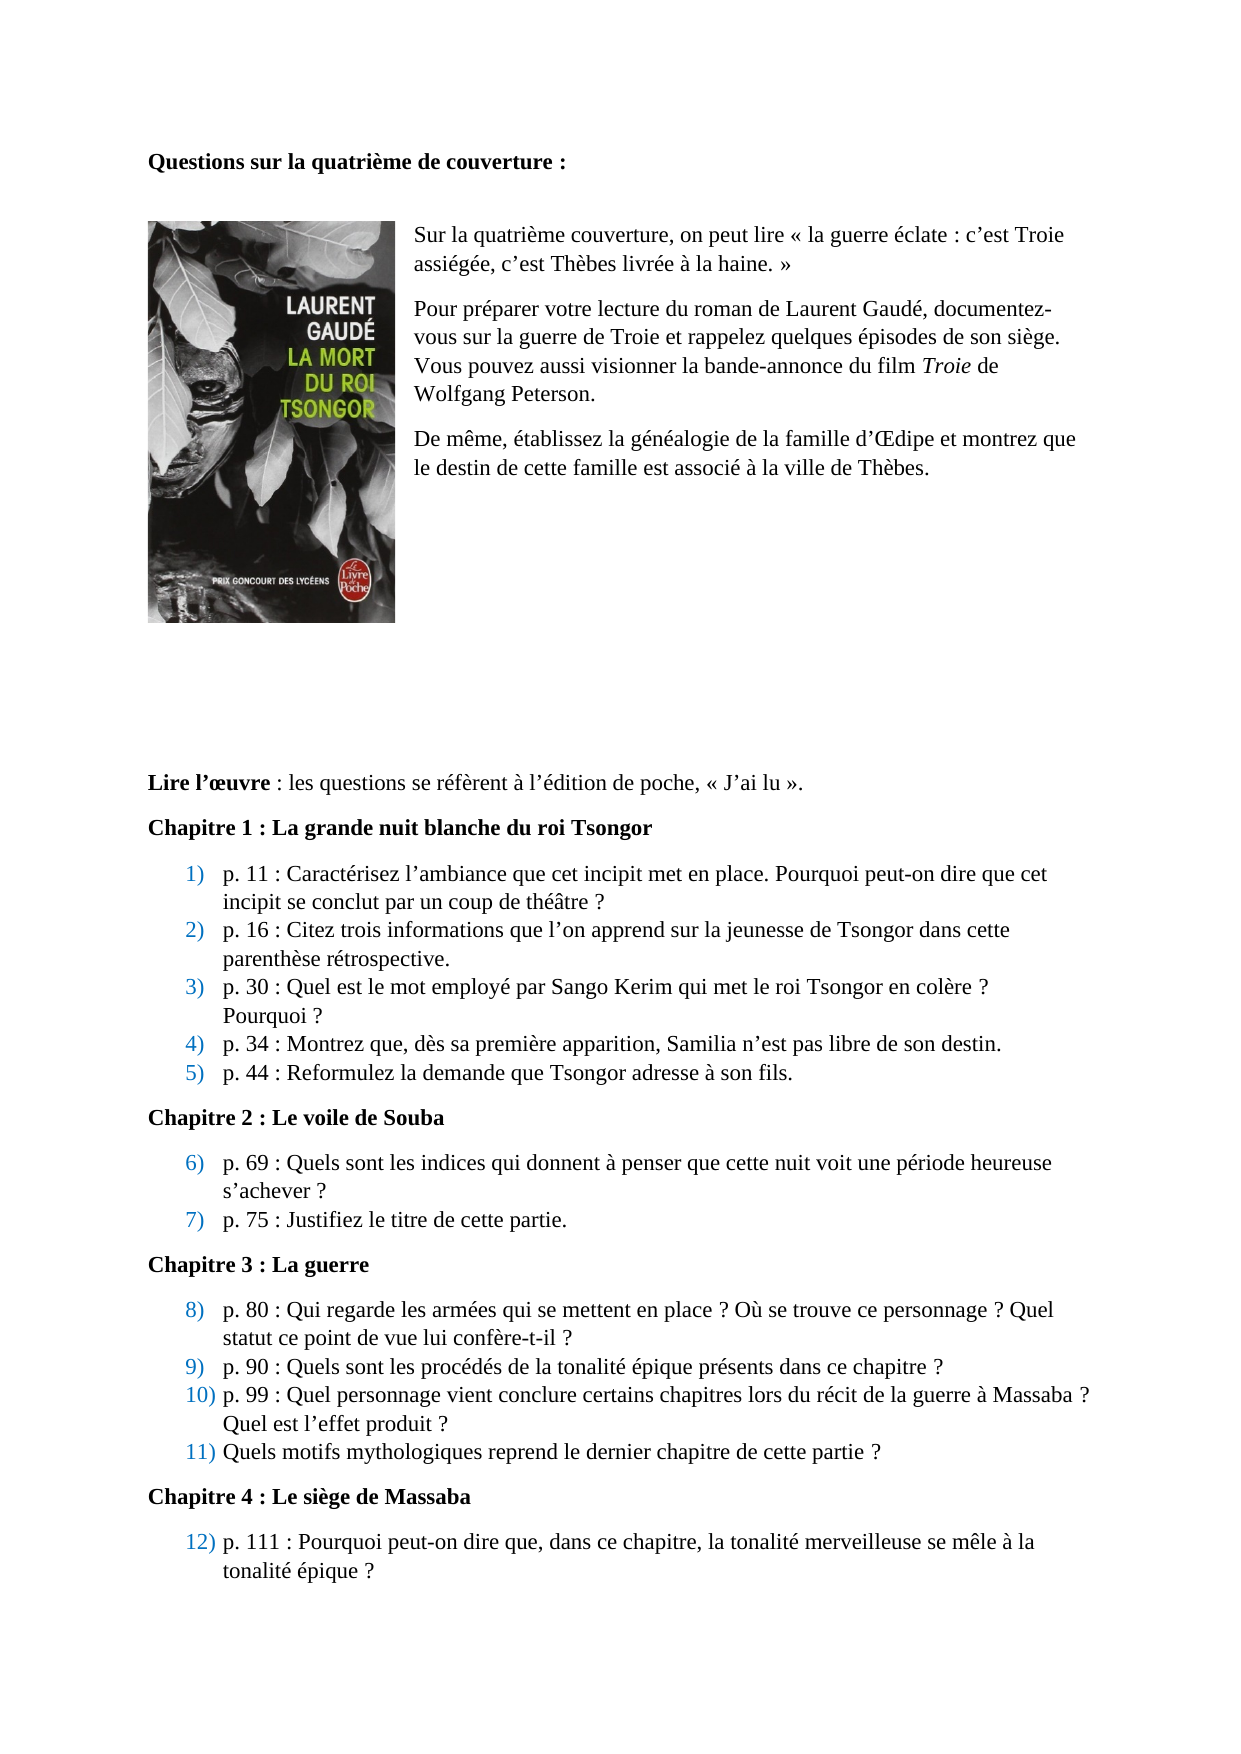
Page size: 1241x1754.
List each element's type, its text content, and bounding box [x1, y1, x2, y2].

text Sur la quatrième couverture, on peut lire « la guerre éclate : c’est Troie assiégée, c’est Thèbes livrée à la haine. » [395, 221, 1092, 276]
list p. 30 : Quel est le mot employé par Sango Kerim qui met le roi Tsongor en colère ? Pourquoi ? [185, 973, 1092, 1028]
text Chapitre 4 : Le siège de Massaba [148, 1483, 1092, 1509]
text Chapitre 3 : La guerre [148, 1251, 1092, 1277]
list p. 69 : Quels sont les indices qui donnent à penser que cette nuit voit une période heureuse s’achever ? [185, 1149, 1092, 1204]
text Pour préparer votre lecture du roman de Laurent Gaudé, documentez-vous sur la guerre de Troie et rappelez quelques épisodes de son siège. Vous pouvez aussi visionner la bande-annonce du film Troie de Wolfgang Peterson. [395, 295, 1092, 406]
list p. 44 : Reformulez la demande que Tsongor adresse à son fils. [185, 1059, 1092, 1085]
text De même, établissez la généalogie de la famille d’Œdipe et montrez que le destin de cette famille est associé à la ville de Thèbes. [395, 425, 1092, 480]
text Chapitre 1 : La grande nuit blanche du roi Tsongor [148, 814, 1092, 841]
list Quels motifs mythologiques reprend le dernier chapitre de cette partie ? [185, 1438, 1092, 1464]
list p. 99 : Quel personnage vient conclure certains chapitres lors du récit de la guerre à Massaba ? Quel est l’effet produit ? [185, 1381, 1092, 1436]
text Questions sur la quatrième de couverture : [148, 148, 1092, 174]
list p. 16 : Citez trois informations que l’on apprend sur la jeunesse de Tsongor dans cette parenthèse rétrospective. [185, 916, 1092, 971]
text Chapitre 2 : Le voile de Souba [148, 1104, 1092, 1130]
list p. 80 : Qui regarde les armées qui se mettent en place ? Où se trouve ce personnage ? Quel statut ce point de vue lui confère-t-il ? [185, 1296, 1092, 1351]
picture [147, 221, 395, 623]
list p. 34 : Montrez que, dès sa première apparition, Samilia n’est pas libre de son destin. [185, 1030, 1092, 1057]
text Lire l’œuvre : les questions se réfèrent à l’édition de poche, « J’ai lu ». [148, 769, 1092, 796]
list p. 90 : Quels sont les procédés de la tonalité épique présents dans ce chapitre ? [185, 1353, 1092, 1379]
list p. 111 : Pourquoi peut-on dire que, dans ce chapitre, la tonalité merveilleuse se mêle à la tonalité épique ? [185, 1528, 1092, 1583]
list p. 75 : Justifiez le titre de cette partie. [185, 1206, 1092, 1232]
list p. 11 : Caractérisez l’ambiance que cet incipit met en place. Pourquoi peut-on dire que cet incipit se conclut par un coup de théâtre ? [185, 859, 1092, 914]
